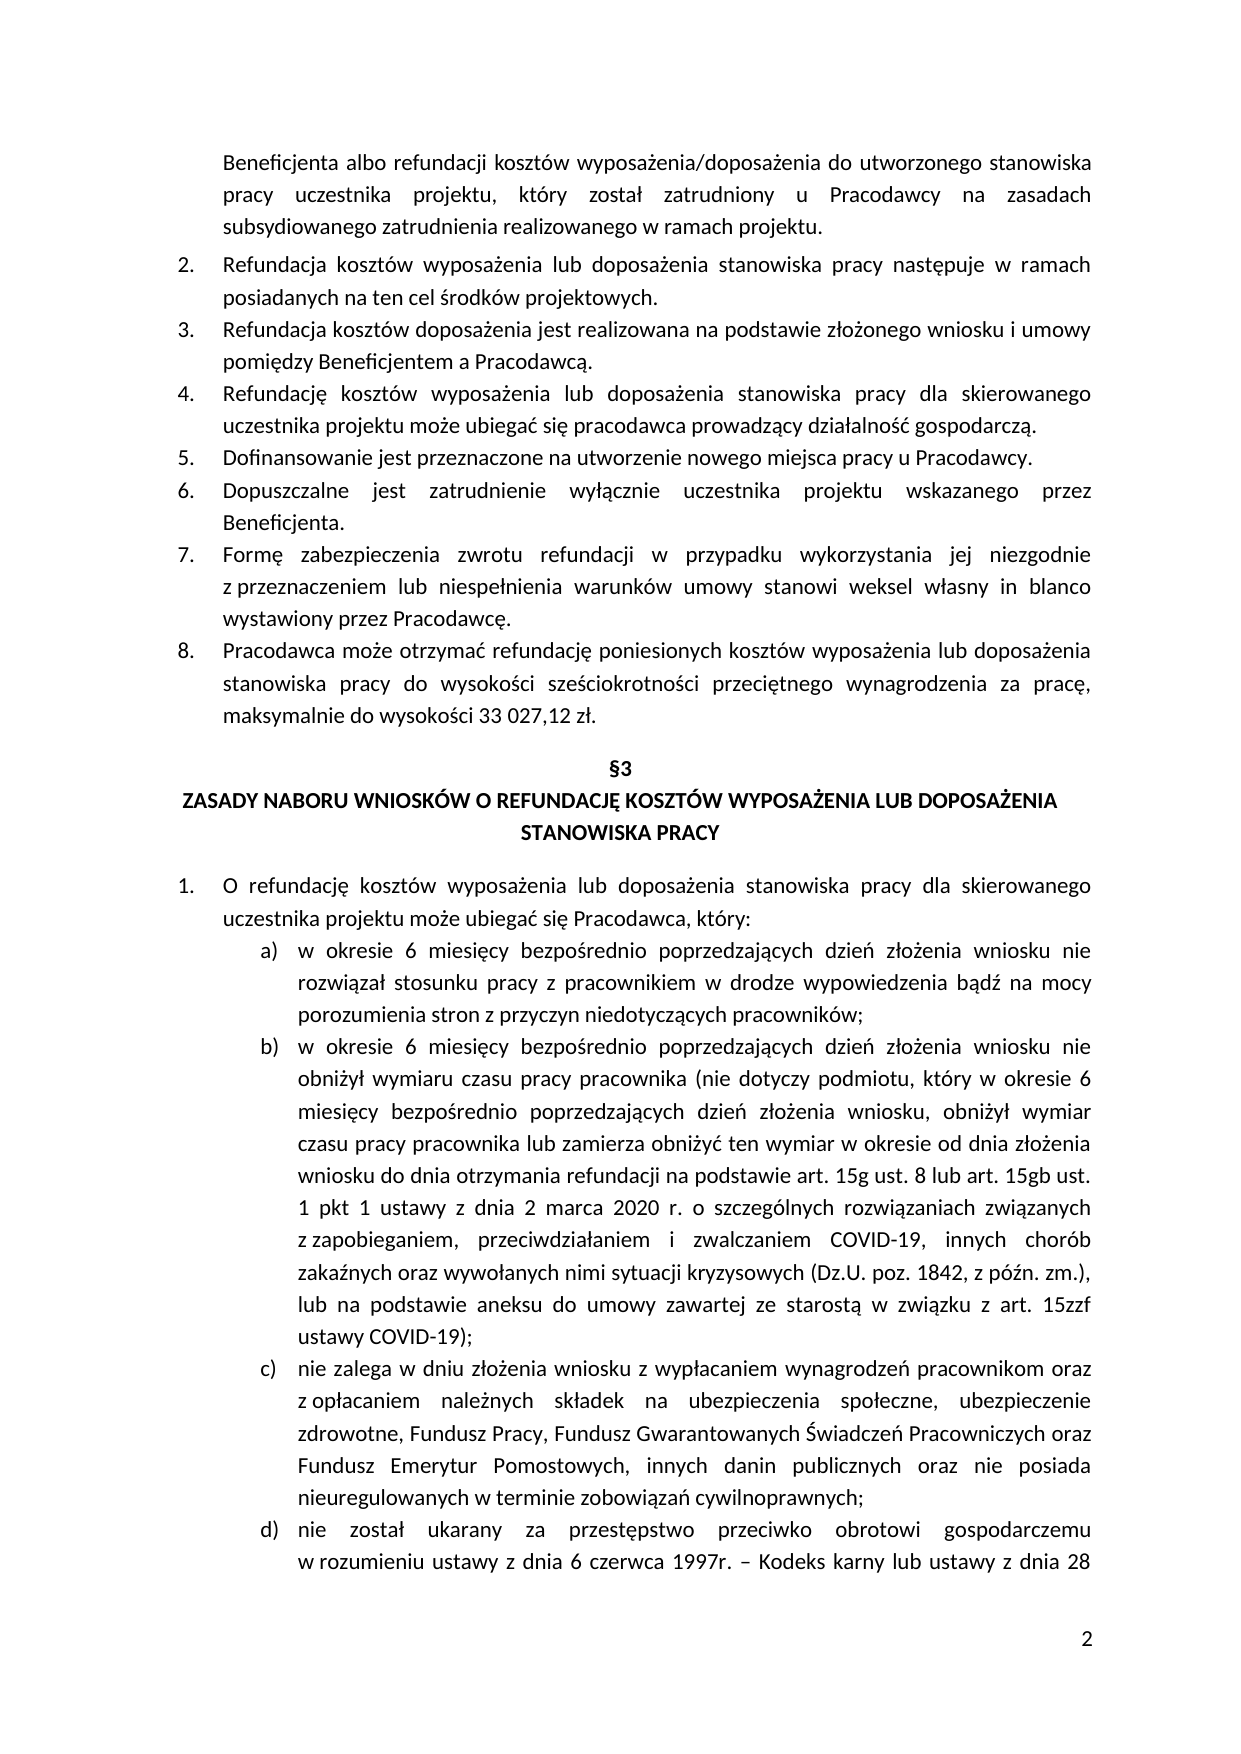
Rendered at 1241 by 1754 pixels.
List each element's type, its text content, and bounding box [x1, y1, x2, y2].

list Refundacja kosztów wyposażenia lub doposażenia stanowiska pracy następuje w ramach posiadanych na ten cel środków projektowych. [177, 250, 1093, 311]
list Pracodawca może otrzymać refundację poniesionych kosztów wyposażenia lub doposażenia stanowiska pracy do wysokości sześciokrotności przeciętnego wynagrodzenia za pracę, maksymalnie do wysokości 33 027,12 zł. [177, 637, 1093, 729]
list Refundacja kosztów doposażenia jest realizowana na podstawie złożonego wniosku i umowy pomiędzy Beneficjentem a Pracodawcą. [177, 315, 1093, 375]
list w okresie 6 miesięcy bezpośrednio poprzedzających dzień złożenia wniosku nie obniżył wymiaru czasu pracy pracownika (nie dotyczy podmiotu, który w okresie 6 miesięcy bezpośrednio poprzedzających dzień złożenia wniosku, obniżył wymiar czasu pracy pracownika lub zamierza obniżyć ten wymiar w okresie od dnia złożenia wniosku do dnia otrzymania refundacji na podstawie art. 15g ust. 8 lub art. 15gb ust. 1 pkt 1 ustawy z dnia 2 marca 2020 r. o szczególnych rozwiązaniach związanych z zapobieganiem, przeciwdziałaniem i zwalczaniem COVID-19, innych chorób zakaźnych oraz wywołanych nimi sytuacji kryzysowych (Dz.U. poz. 1842, z późn. zm.), lub na podstawie aneksu do umowy zawartej ze starostą w związku z art. 15zzf ustawy COVID-19); [260, 1032, 1093, 1350]
list O refundację kosztów wyposażenia lub doposażenia stanowiska pracy dla skierowanego uczestnika projektu może ubiegać się Pracodawca, który: [177, 871, 1093, 932]
list Refundację kosztów wyposażenia lub doposażenia stanowiska pracy dla skierowanego uczestnika projektu może ubiegać się pracodawca prowadzący działalność gospodarczą. [177, 379, 1093, 439]
list nie zalega w dniu złożenia wniosku z wypłacaniem wynagrodzeń pracownikom oraz z opłacaniem należnych składek na ubezpieczenia społeczne, ubezpieczenie zdrowotne, Fundusz Pracy, Fundusz Gwarantowanych Świadczeń Pracowniczych oraz Fundusz Emerytur Pomostowych, innych danin publicznych oraz nie posiada nieuregulowanych w terminie zobowiązań cywilnoprawnych; [260, 1354, 1093, 1511]
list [260, 1515, 1093, 1575]
text ZASADY NABORU WNIOSKÓW O REFUNDACJĘ KOSZTÓW WYPOSAŻENIA LUB DOPOSAŻENIA STANOWISKA PRACY [148, 786, 1093, 846]
list Formę zabezpieczenia zwrotu refundacji w przypadku wykorzystania jej niezgodnie z przeznaczeniem lub niespełnienia warunków umowy stanowi weksel własny in blanco wystawiony przez Pracodawcę. [177, 540, 1093, 632]
list Dopuszczalne jest zatrudnienie wyłącznie uczestnika projektu wskazanego przez Beneficjenta. [177, 476, 1093, 536]
list Dofinansowanie jest przeznaczone na utworzenie nowego miejsca pracy u Pracodawcy. [177, 443, 1093, 472]
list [177, 148, 1093, 240]
text §3 [148, 754, 1093, 782]
list w okresie 6 miesięcy bezpośrednio poprzedzających dzień złożenia wniosku nie rozwiązał stosunku pracy z pracownikiem w drodze wypowiedzenia bądź na mocy porozumienia stron z przyczyn niedotyczących pracowników; [260, 936, 1093, 1028]
